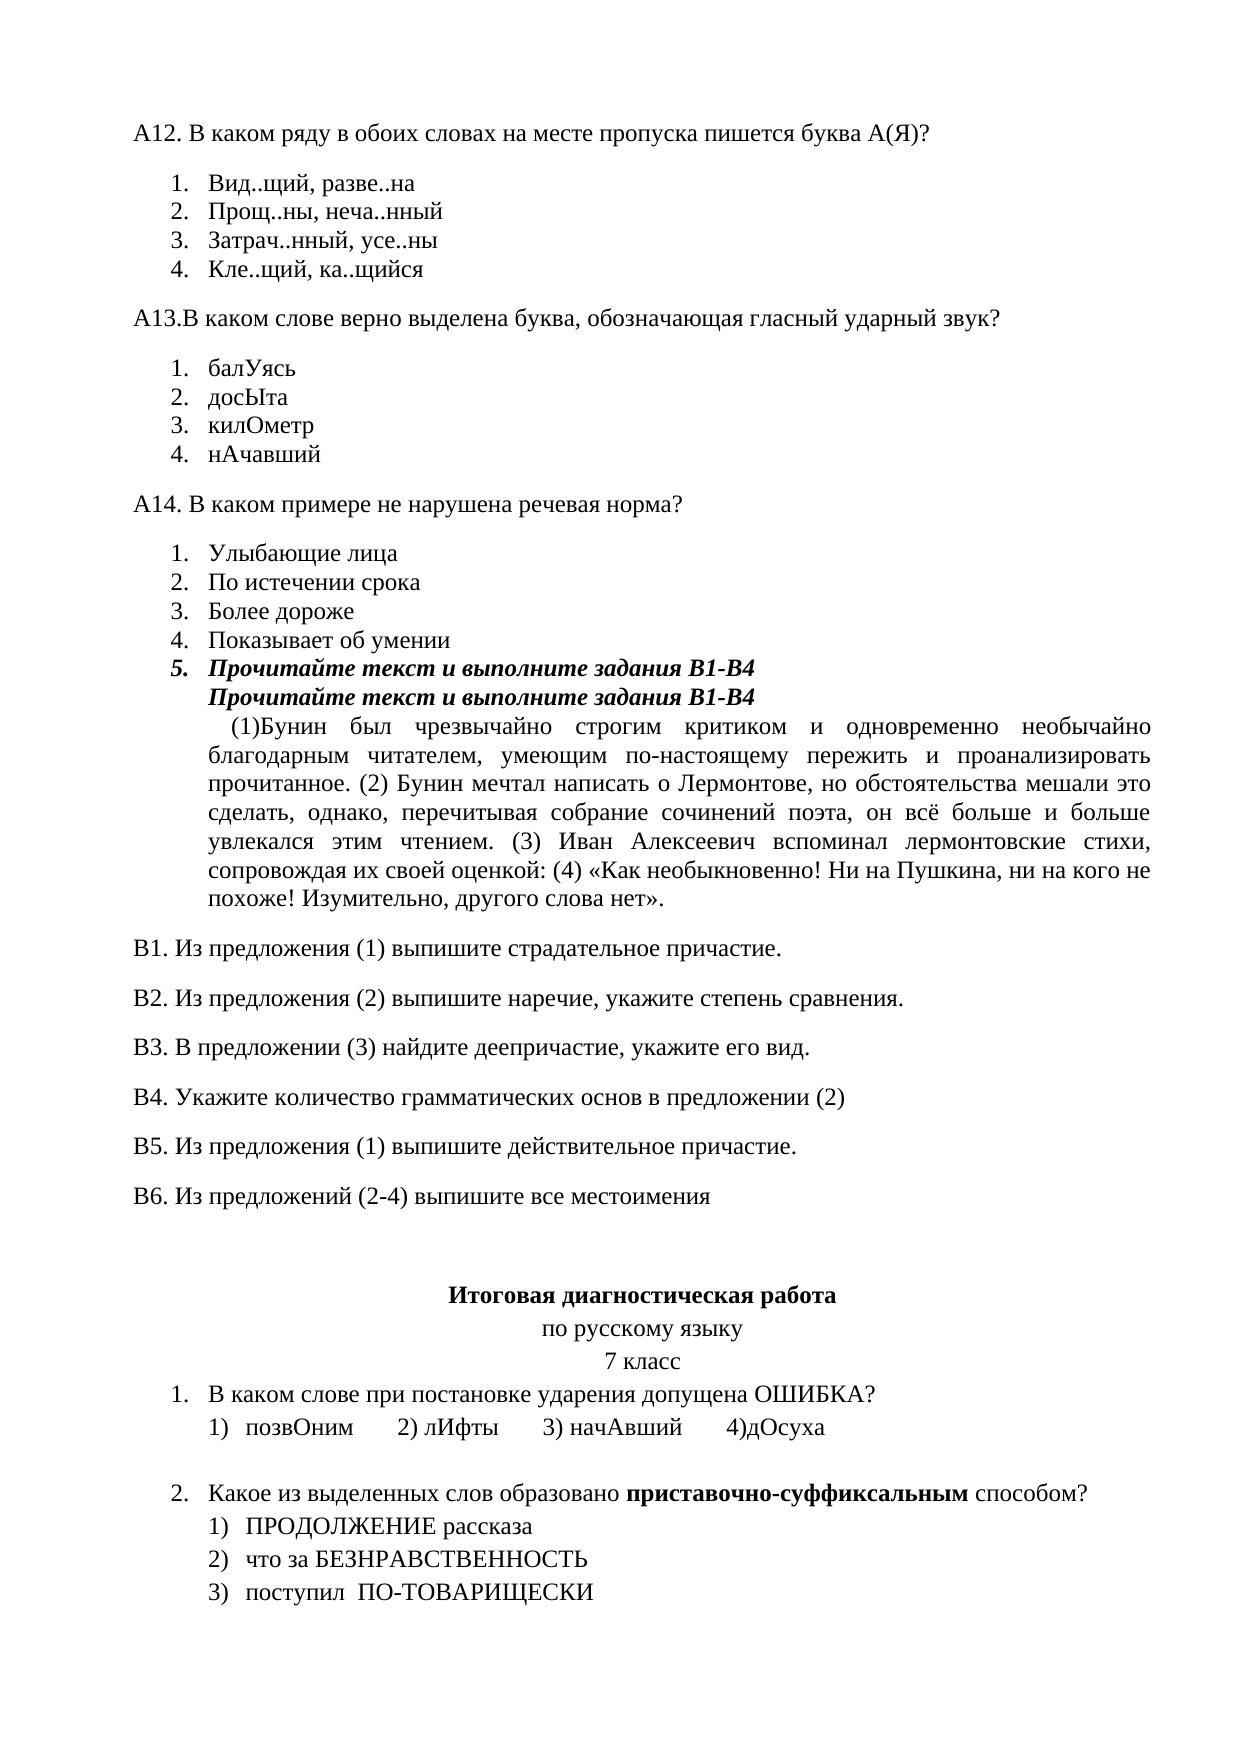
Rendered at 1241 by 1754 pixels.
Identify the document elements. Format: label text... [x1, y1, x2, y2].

list Кле..щий, ка..щийся [170, 254, 1152, 283]
text Итоговая диагностическая работа [133, 1280, 1152, 1309]
list Показывает об умении [170, 625, 1152, 653]
text 7 класс [133, 1346, 1152, 1375]
list балУясь [170, 353, 1152, 382]
text В6. Из предложений (2-4) выпишите все местоимения [133, 1181, 1152, 1210]
list Прочитайте текст и выполните задания В1-В4 [170, 653, 1152, 682]
list Улыбающие лица [170, 538, 1152, 567]
list что за БЕЗНРАВСТВЕННОСТЬ [208, 1544, 1152, 1573]
list (1)Бунин был чрезвычайно строгим критиком и одновременно необычайно благодарным читателем, умеющим по-настоящему пережить и проанализировать прочитанное. (2) Бунин мечтал написать о Лермонтове, но обстоятельства мешали это сделать, однако, перечитывая собрание сочинений поэта, он всё больше и больше увлекался этим чтением. (3) Иван Алексеевич вспоминал лермонтовские стихи, сопровождая их своей оценкой: (4) «Как необыкновенно! Ни на Пушкина, ни на кого не похоже! Изумительно, другого слова нет». [208, 711, 1152, 912]
list По истечении срока [170, 567, 1152, 596]
list ПРОДОЛЖЕНИЕ рассказа [208, 1511, 1152, 1540]
list Вид..щий, разве..на [170, 168, 1152, 196]
text А14. В каком примере не нарушена речевая норма? [133, 489, 1152, 518]
list позвОним 2) лИфты 3) начАвший 4)дОсуха [208, 1412, 1152, 1441]
list Более дороже [170, 596, 1152, 625]
text В1. Из предложения (1) выпишите страдательное причастие. [133, 933, 1152, 962]
text В5. Из предложения (1) выпишите действительное причастие. [133, 1131, 1152, 1160]
list Какое из выделенных слов образовано приставочно-суффиксальным способом? [170, 1478, 1152, 1507]
list поступил ПО-ТОВАРИЩЕСКИ [208, 1577, 1152, 1606]
text по русскому языку [133, 1313, 1152, 1342]
text А13.В каком слове верно выделена буква, обозначающая гласный ударный звук? [133, 303, 1152, 332]
list досЫта [170, 382, 1152, 411]
text В3. В предложении (3) найдите деепричастие, укажите его вид. [133, 1032, 1152, 1061]
list В каком слове при постановке ударения допущена ОШИБКА? [170, 1379, 1152, 1408]
list нАчавший [170, 439, 1152, 468]
text В4. Укажите количество грамматических основ в предложении (2) [133, 1082, 1152, 1111]
text В2. Из предложения (2) выпишите наречие, укажите степень сравнения. [133, 983, 1152, 1011]
text А12. В каком ряду в обоих словах на месте пропуска пишется буква А(Я)? [133, 118, 1152, 147]
list Прочитайте текст и выполните задания В1-В4 [208, 682, 1152, 711]
list килОметр [170, 411, 1152, 439]
list Прощ..ны, неча..нный [170, 196, 1152, 225]
list Затрач..нный, усе..ны [170, 225, 1152, 254]
